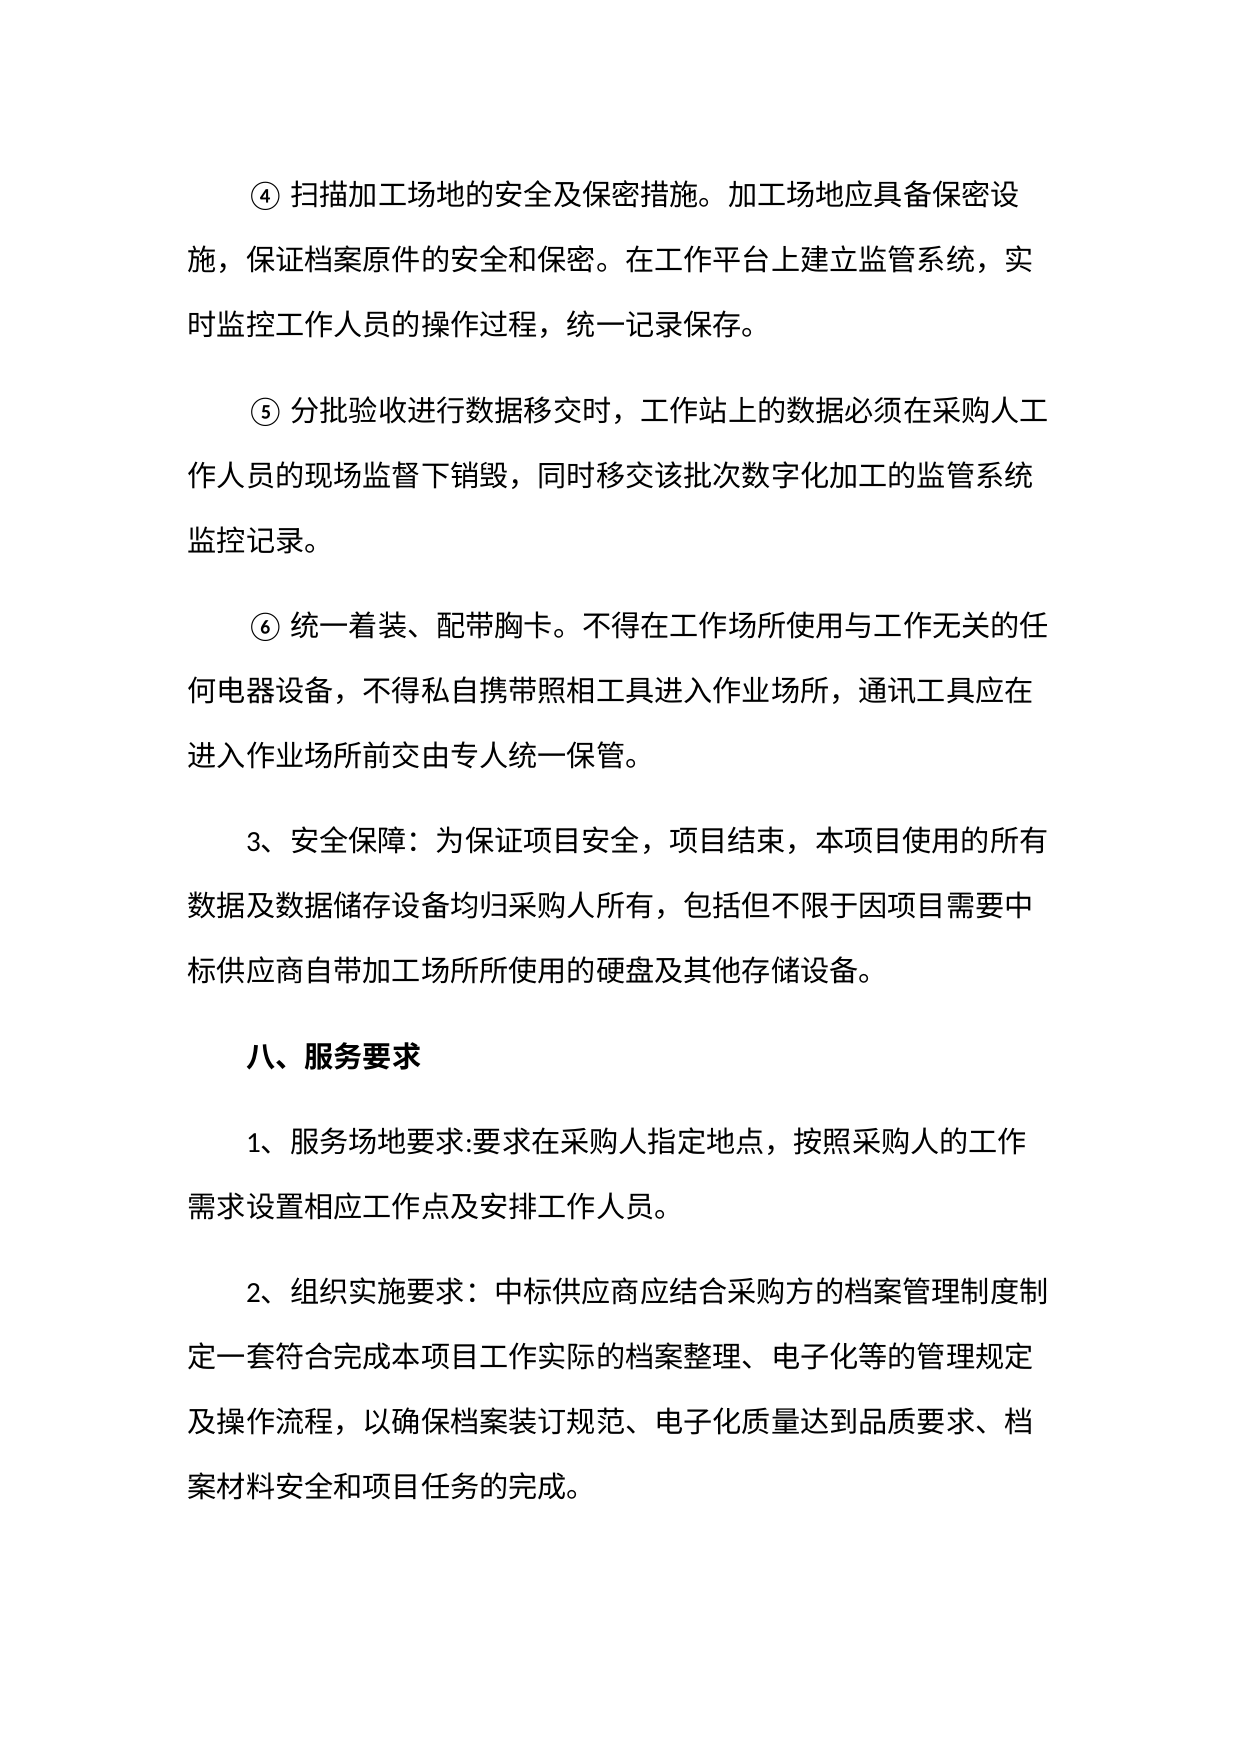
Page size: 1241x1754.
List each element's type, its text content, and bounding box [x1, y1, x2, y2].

text ⑥统一着装、配带胸卡。不得在工作场所使用与工作无关的任何电器设备，不得私自携带照相工具进入作业场所，通讯工具应在进入作业场所前交由专人统一保管。 [187, 593, 1053, 788]
text 1、服务场地要求:要求在采购人指定地点，按照采购人的工作需求设置相应工作点及安排工作人员。 [187, 1108, 1053, 1238]
text 3、安全保障：为保证项目安全，项目结束，本项目使用的所有数据及数据储存设备均归采购人所有，包括但不限于因项目需要中标供应商自带加工场所所使用的硬盘及其他存储设备。 [187, 808, 1053, 1003]
text 八、服务要求 [187, 1023, 1053, 1088]
text ⑤分批验收进行数据移交时，工作站上的数据必须在采购人工作人员的现场监督下销毁，同时移交该批次数字化加工的监管系统监控记录。 [187, 377, 1053, 572]
text ④扫描加工场地的安全及保密措施。加工场地应具备保密设施，保证档案原件的安全和保密。在工作平台上建立监管系统，实时监控工作人员的操作过程，统一记录保存。 [187, 162, 1053, 357]
text 2、组织实施要求：中标供应商应结合采购方的档案管理制度制定一套符合完成本项目工作实际的档案整理、电子化等的管理规定及操作流程，以确保档案装订规范、电子化质量达到品质要求、档案材料安全和项目任务的完成。 [187, 1259, 1053, 1519]
